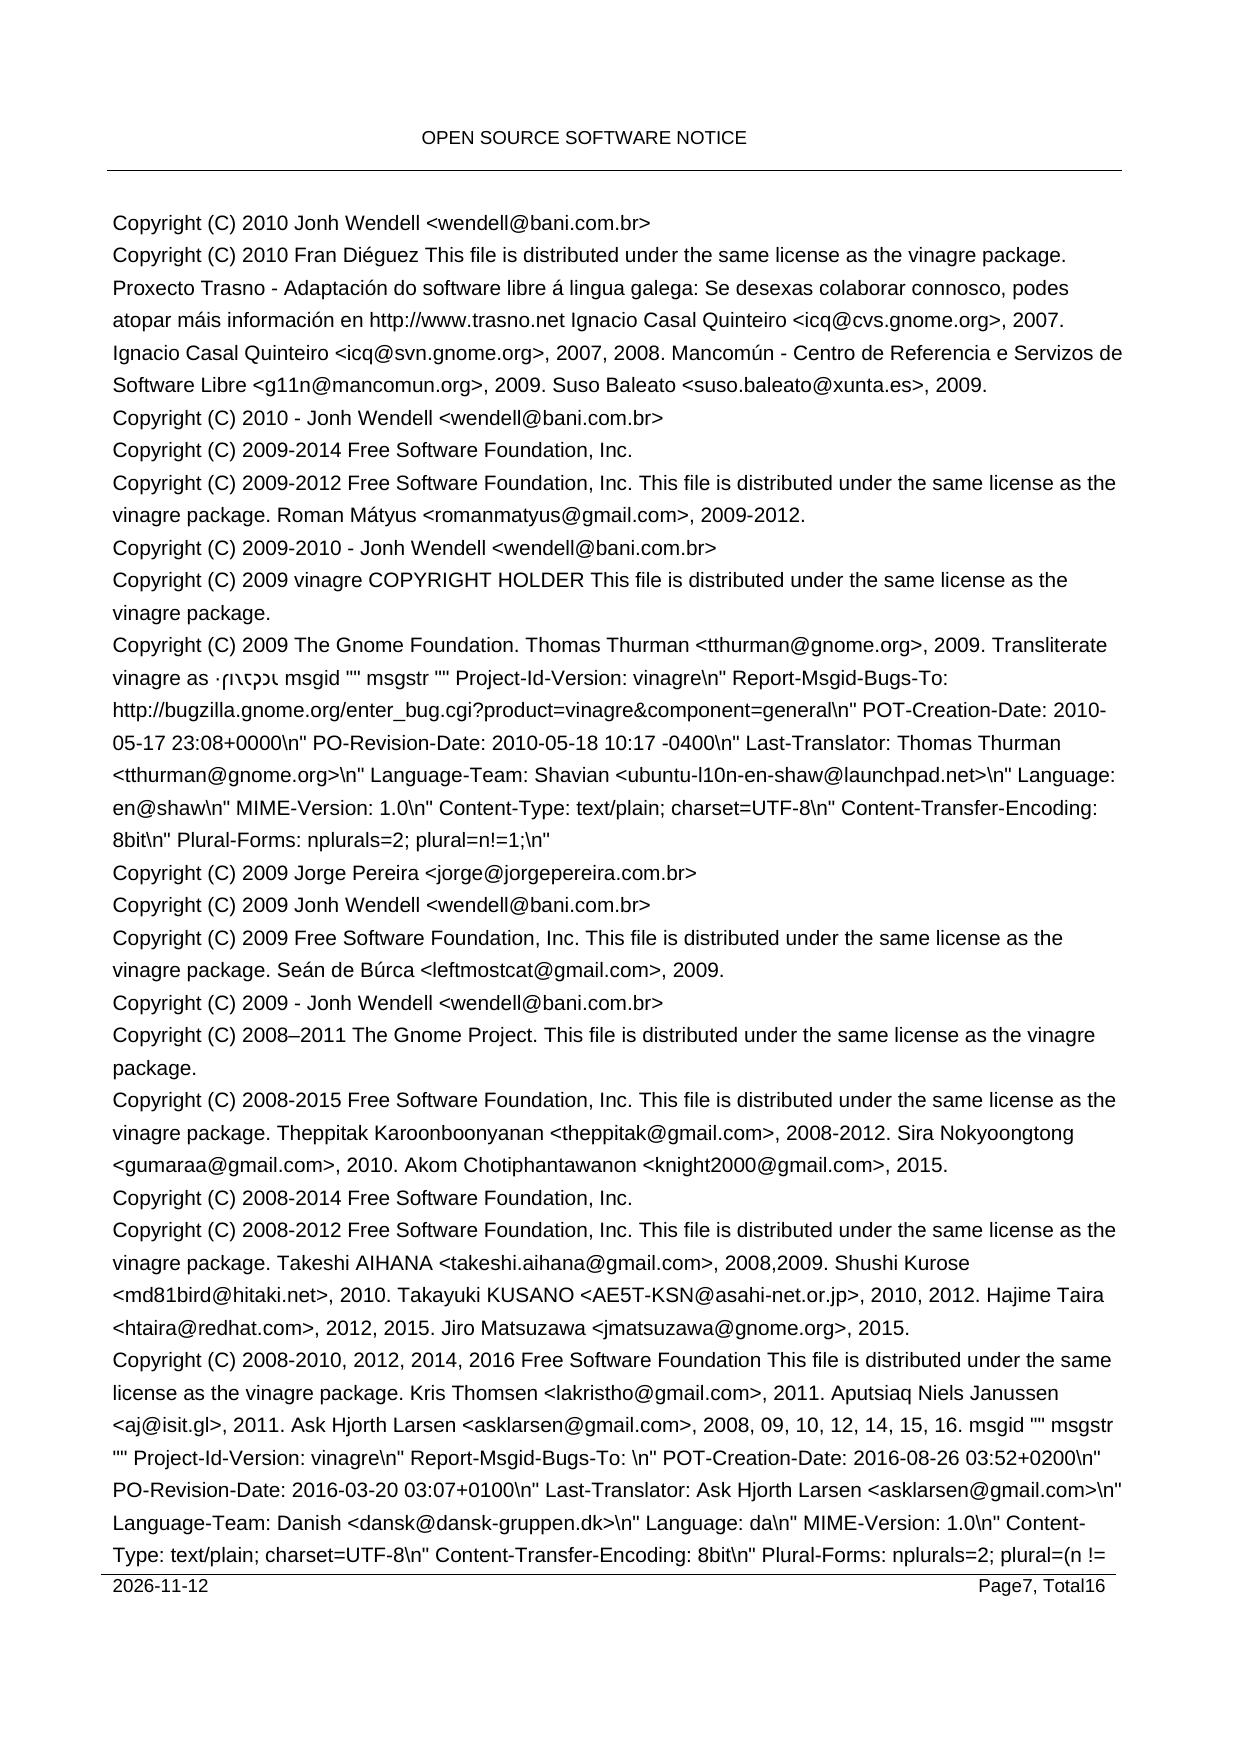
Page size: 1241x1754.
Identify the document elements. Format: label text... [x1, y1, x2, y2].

text Copyright (C) 2009-2014 Free Software Foundation, Inc. [112, 434, 1128, 466]
text Copyright (C) 2008–2011 The Gnome Project. This file is distributed under the same license as the vinagre package. [112, 1019, 1128, 1084]
text Copyright (C) 2009 Jonh Wendell <wendell@bani.com.br> [112, 889, 1128, 921]
text Copyright (C) 2009-2012 Free Software Foundation, Inc. This file is distributed under the same license as the vinagre package. Roman Mátyus <romanmatyus@gmail.com>, 2009-2012. [112, 466, 1128, 531]
text Copyright (C) 2009 Free Software Foundation, Inc. This file is distributed under the same license as the vinagre package. Seán de Búrca <leftmostcat@gmail.com>, 2009. [112, 921, 1128, 986]
text Copyright (C) 2010 - Jonh Wendell <wendell@bani.com.br> [112, 401, 1128, 434]
text Copyright (C) 2009-2010 - Jonh Wendell <wendell@bani.com.br> [112, 531, 1128, 564]
text Copyright (C) 2009 The Gnome Foundation. Thomas Thurman <tthurman@gnome.org>, 2009. Transliterate vinagre as ·𐑝𐑦𐑯𐑱𐑜𐑮𐑧 msgid "" msgstr "" Project-Id-Version: vinagre\n" Report-Msgid-Bugs-To: http://bugzilla.gnome.org/enter_bug.cgi?product=vinagre&component=general\n" POT-Creation-Date: 2010-05-17 23:08+0000\n" PO-Revision-Date: 2010-05-18 10:17 -0400\n" Last-Translator: Thomas Thurman <tthurman@gnome.org>\n" Language-Team: Shavian <ubuntu-l10n-en-shaw@launchpad.net>\n" Language: en@shaw\n" MIME-Version: 1.0\n" Content-Type: text/plain; charset=UTF-8\n" Content-Transfer-Encoding: 8bit\n" Plural-Forms: nplurals=2; plural=n!=1;\n" [112, 629, 1128, 856]
text Copyright (C) 2008-2012 Free Software Foundation, Inc. This file is distributed under the same license as the vinagre package. Takeshi AIHANA <takeshi.aihana@gmail.com>, 2008,2009. Shushi Kurose <md81bird@hitaki.net>, 2010. Takayuki KUSANO <AE5T-KSN@asahi-net.or.jp>, 2010, 2012. Hajime Taira <htaira@redhat.com>, 2012, 2015. Jiro Matsuzawa <jmatsuzawa@gnome.org>, 2015. [112, 1214, 1128, 1344]
text Copyright (C) 2008-2015 Free Software Foundation, Inc. This file is distributed under the same license as the vinagre package. Theppitak Karoonboonyanan <theppitak@gmail.com>, 2008-2012. Sira Nokyoongtong <gumaraa@gmail.com>, 2010. Akom Chotiphantawanon <knight2000@gmail.com>, 2015. [112, 1084, 1128, 1181]
text Copyright (C) 2010 Fran Diéguez This file is distributed under the same license as the vinagre package. Proxecto Trasno - Adaptación do software libre á lingua galega: Se desexas colaborar connosco, podes atopar máis información en http://www.trasno.net Ignacio Casal Quinteiro <icq@cvs.gnome.org>, 2007. Ignacio Casal Quinteiro <icq@svn.gnome.org>, 2007, 2008. Mancomún - Centro de Referencia e Servizos de Software Libre <g11n@mancomun.org>, 2009. Suso Baleato <suso.baleato@xunta.es>, 2009. [112, 239, 1128, 401]
text Copyright (C) 2010 Jonh Wendell <wendell@bani.com.br> [112, 206, 1128, 239]
text Copyright (C) 2009 - Jonh Wendell <wendell@bani.com.br> [112, 986, 1128, 1019]
text Copyright (C) 2009 vinagre COPYRIGHT HOLDER This file is distributed under the same license as the vinagre package. [112, 564, 1128, 629]
text Copyright (C) 2009 Jorge Pereira <jorge@jorgepereira.com.br> [112, 856, 1128, 889]
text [112, 1344, 1128, 1571]
text Copyright (C) 2008-2014 Free Software Foundation, Inc. [112, 1181, 1128, 1214]
